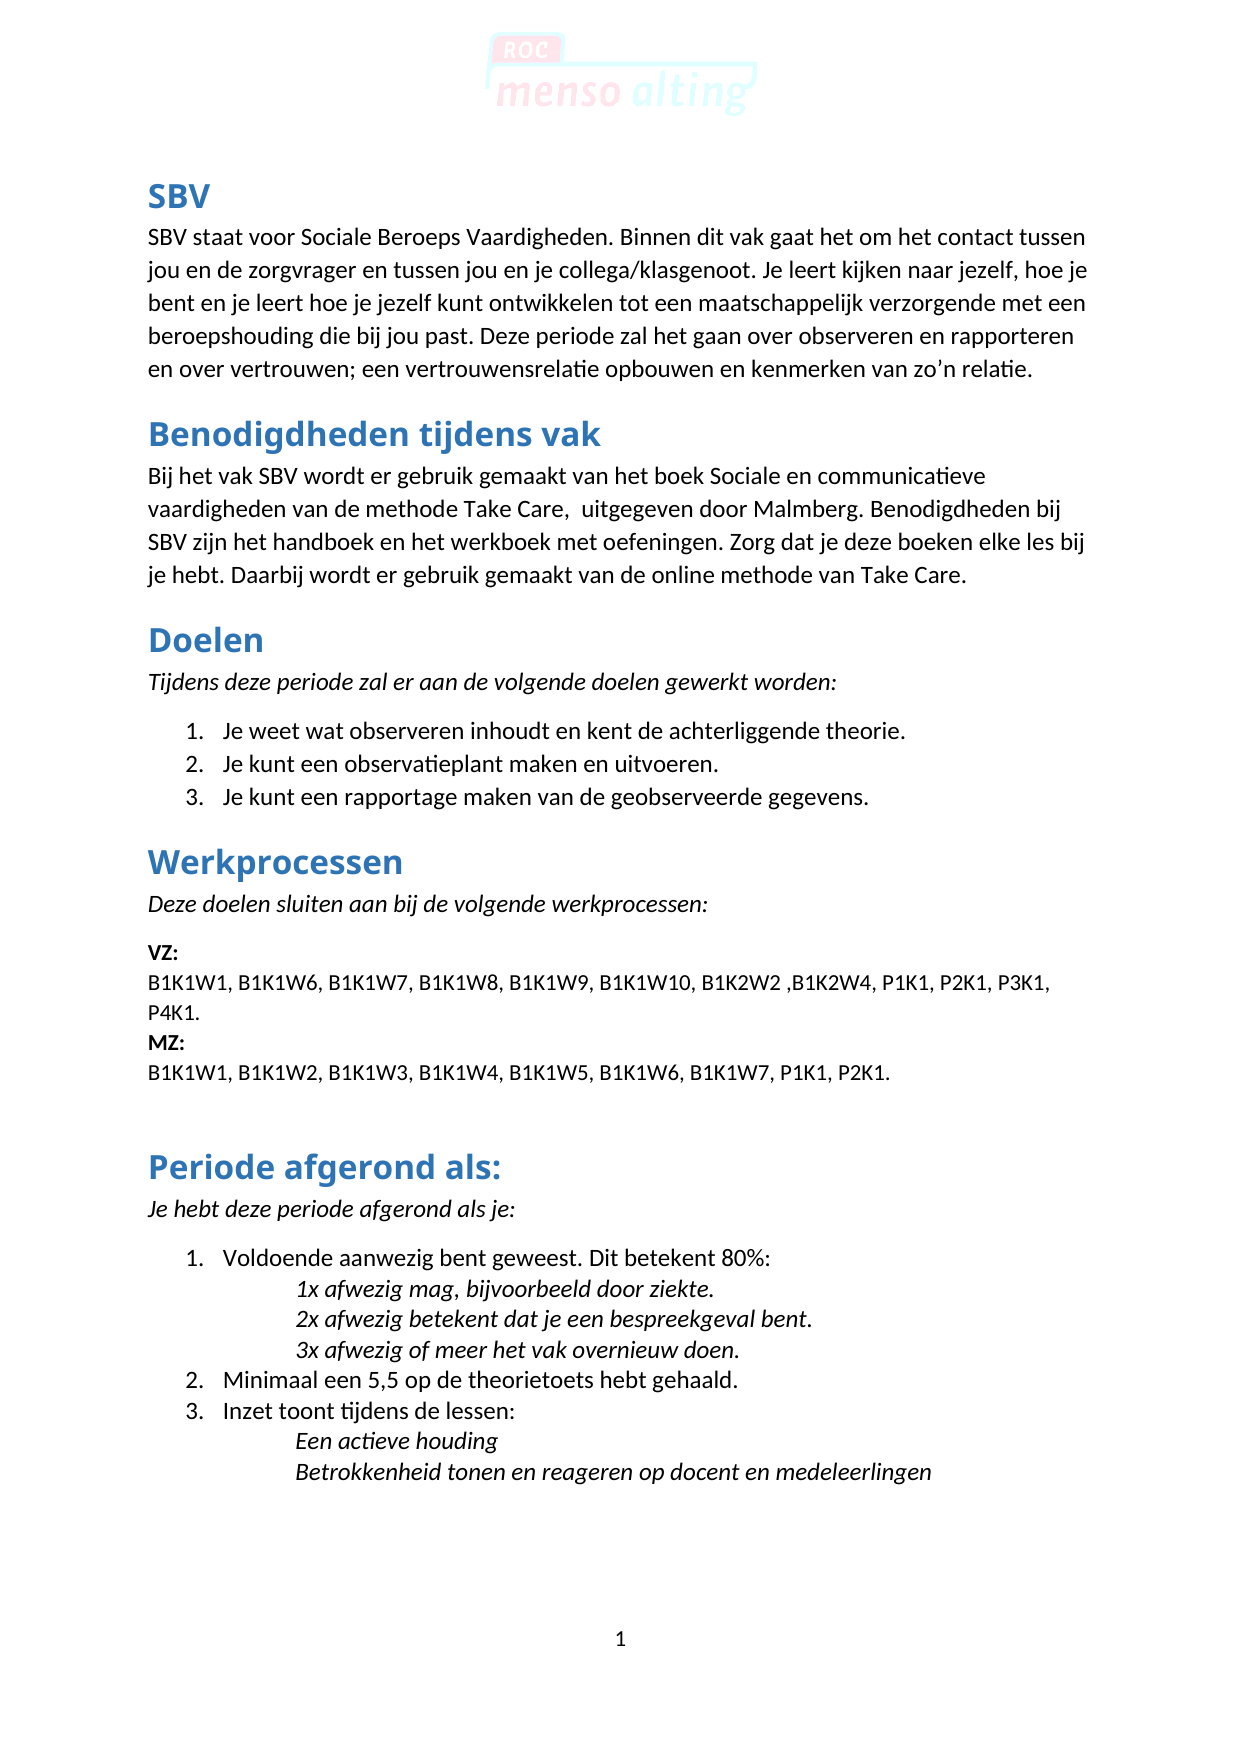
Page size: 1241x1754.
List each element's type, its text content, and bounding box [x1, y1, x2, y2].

list Minimaal een 5,5 op de theorietoets hebt gehaald. [185, 1364, 1093, 1395]
list Je kunt een observatieplant maken en uitvoeren. [185, 748, 1093, 779]
list Je weet wat observeren inhoudt en kent de achterliggende theorie. [185, 715, 1093, 746]
subtitle Werkprocessen [148, 839, 1093, 884]
text Bij het vak SBV wordt er gebruik gemaakt van het boek Sociale en communicatieve vaardigheden van de methode Take Care, uitgegeven door Malmberg. Benodigdheden bij SBV zijn het handboek en het werkboek met oefeningen. Zorg dat je deze boeken elke les bij je hebt. Daarbij wordt er gebruik gemaakt van de online methode van Take Care. [148, 460, 1093, 589]
subtitle Periode afgerond als: [148, 1144, 1093, 1189]
text 3x afwezig of meer het vak overnieuw doen. [221, 1334, 1093, 1364]
text Je hebt deze periode afgerond als je: [148, 1193, 1093, 1223]
list Inzet toont tijdens de lessen: [185, 1395, 1093, 1426]
subtitle SBV [148, 173, 1093, 218]
list Een actieve houding [223, 1426, 1093, 1456]
text 2x afwezig betekent dat je een bespreekgeval bent. [221, 1303, 1093, 1334]
subtitle Doelen [148, 617, 1093, 662]
list Voldoende aanwezig bent geweest. Dit betekent 80%: [185, 1242, 1093, 1273]
text 1x afwezig mag, bijvoorbeeld door ziekte. [221, 1273, 1093, 1303]
text Tijdens deze periode zal er aan de volgende doelen gewerkt worden: [148, 666, 1093, 696]
subtitle Benodigdheden tijdens vak [148, 411, 1093, 457]
list Je kunt een rapportage maken van de geobserveerde gegevens. [185, 781, 1093, 812]
text Deze doelen sluiten aan bij de volgende werkprocessen: [148, 888, 1093, 918]
text VZ: B1K1W1, B1K1W6, B1K1W7, B1K1W8, B1K1W9, B1K1W10, B1K2W2 ,B1K2W4, P1K1, P2K1, P3K1, P4K1. MZ: B1K1W1, B1K1W2, B1K1W3, B1K1W4, B1K1W5, B1K1W6, B1K1W7, P1K1, P2K1. [148, 938, 1093, 1117]
list Betrokkenheid tonen en reageren op docent en medeleerlingen [223, 1456, 1093, 1487]
text SBV staat voor Sociale Beroeps Vaardigheden. Binnen dit vak gaat het om het contact tussen jou en de zorgvrager en tussen jou en je collega/klasgenoot. Je leert kijken naar jezelf, hoe je bent en je leert hoe je jezelf kunt ontwikkelen tot een maatschappelijk verzorgende met een beroepshouding die bij jou past. Deze periode zal het gaan over observeren en rapporteren en over vertrouwen; een vertrouwensrelatie opbouwen en kenmerken van zo’n relatie. [148, 222, 1093, 384]
